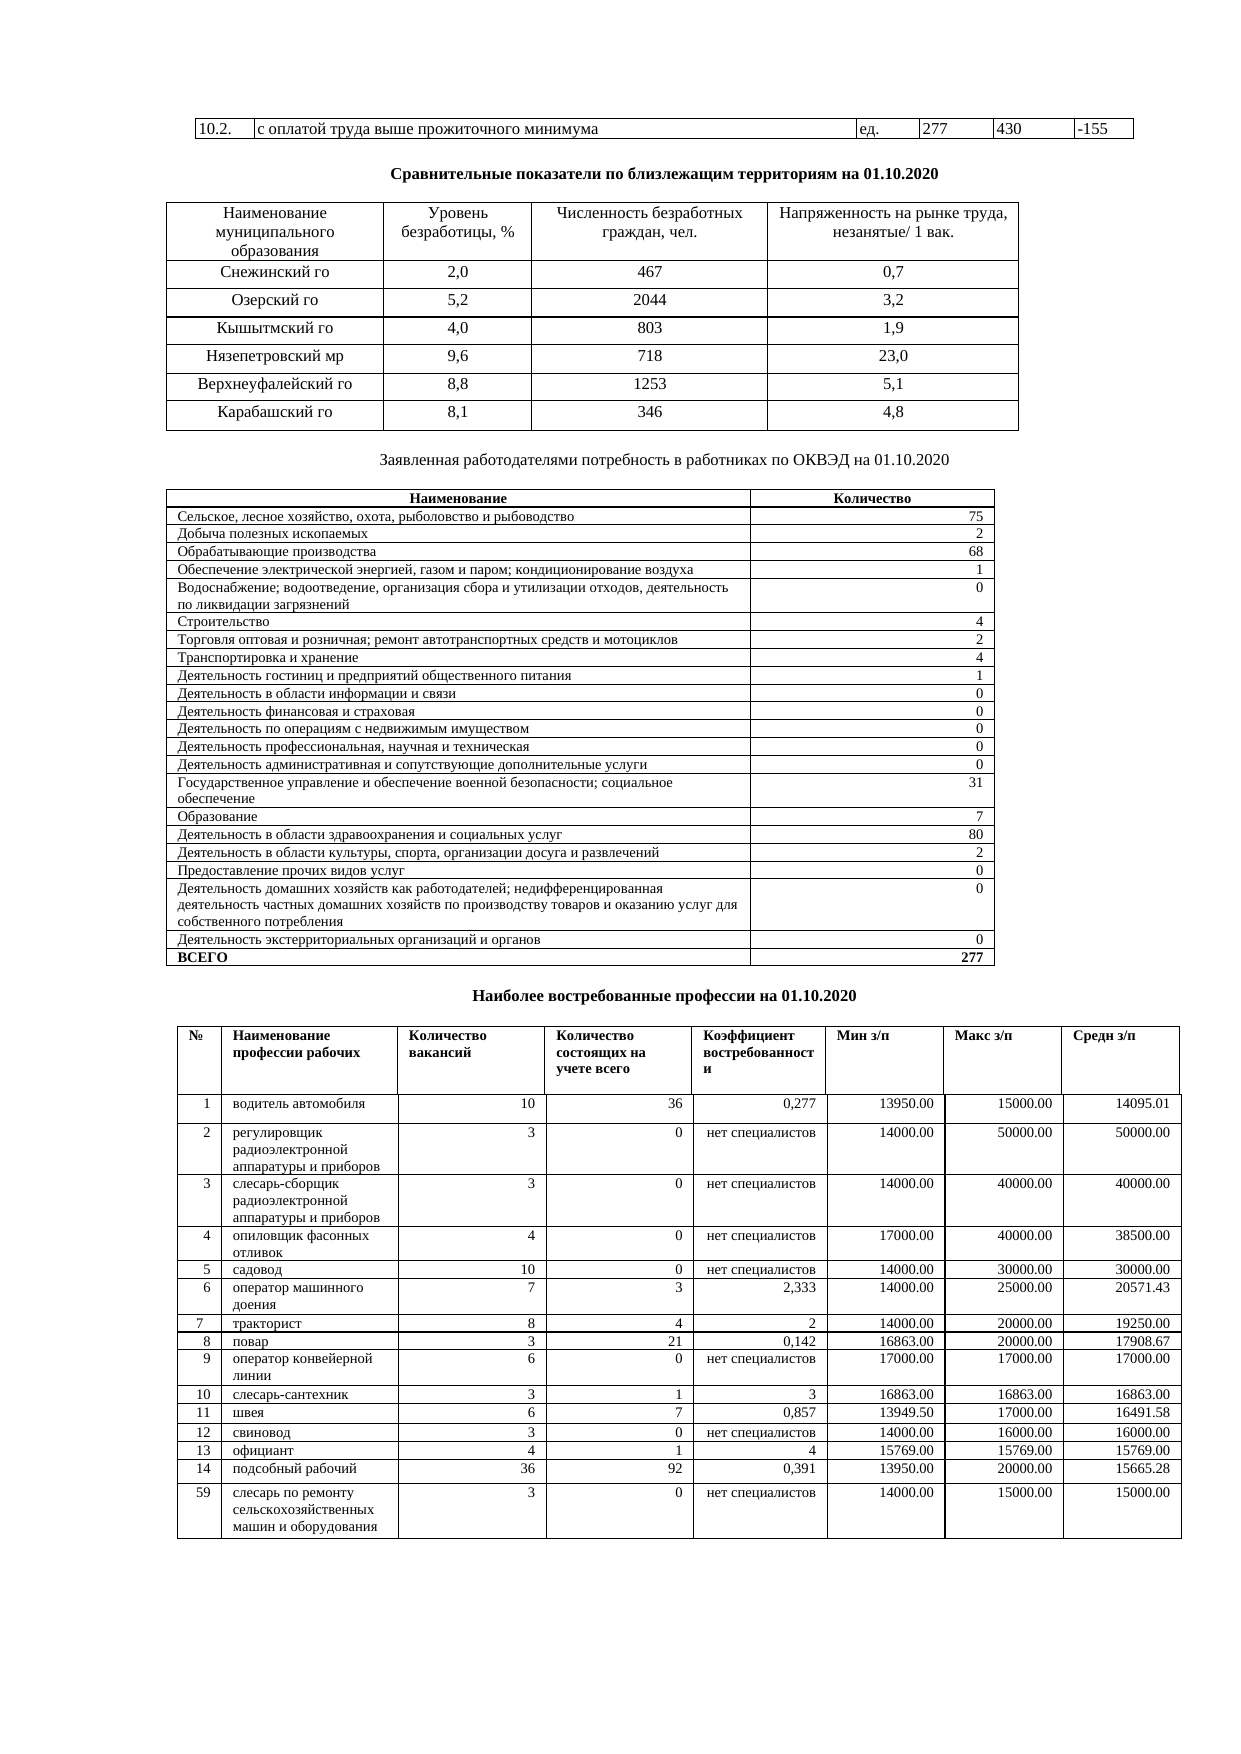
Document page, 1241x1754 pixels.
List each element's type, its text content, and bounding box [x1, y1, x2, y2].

table_cell Строительство [167, 613, 750, 630]
table_cell 3 [399, 1333, 546, 1349]
table_cell 50000.00 [946, 1124, 1063, 1174]
table_cell 4,8 [768, 401, 1018, 430]
table_cell 7 [178, 1315, 221, 1331]
table_cell 40000.00 [1064, 1175, 1181, 1226]
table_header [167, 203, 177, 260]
table_cell 2 [751, 844, 994, 861]
table_cell 718 [532, 345, 767, 372]
table_cell Образование [167, 808, 750, 825]
table_cell 0 [751, 862, 994, 878]
table_cell 10 [178, 1386, 221, 1403]
table_cell 6 [399, 1404, 546, 1423]
table_cell Кышытмский го [167, 318, 383, 344]
table_cell Карабашский го [167, 401, 383, 430]
table_cell 17908.67 [1064, 1333, 1181, 1349]
table_cell 14000.00 [828, 1124, 944, 1174]
table_cell подсобный рабочий [222, 1460, 398, 1483]
table_cell 5,2 [384, 289, 531, 316]
table_cell 7 [751, 808, 994, 825]
table_header Наименование профессии рабочих [222, 1027, 397, 1094]
table_cell 4,0 [384, 318, 531, 344]
table_cell повар [222, 1333, 398, 1349]
table_cell 36 [399, 1460, 546, 1483]
table_header Средн з/п [1062, 1027, 1179, 1094]
table_header № [178, 1027, 221, 1094]
table_cell Добыча полезных ископаемых [167, 525, 750, 542]
table_cell 20000.00 [946, 1333, 1063, 1349]
table_cell 7 [547, 1404, 693, 1423]
table_cell 2 [694, 1315, 827, 1331]
table_cell оператор машинного доения [222, 1279, 398, 1313]
table_cell 23,0 [768, 345, 1018, 372]
table_cell Государственное управление и обеспечение военной безопасности; социальное обеспечение [167, 774, 750, 807]
table_header Макс з/п [944, 1027, 1061, 1094]
table_cell 19250.00 [1064, 1315, 1181, 1331]
table_cell 15000.00 [946, 1095, 1063, 1123]
table_cell Деятельность экстерриториальных организаций и органов [167, 931, 750, 947]
table_cell 3 [178, 1175, 221, 1226]
table_cell 16863.00 [828, 1333, 944, 1349]
table_cell 10 [399, 1261, 546, 1278]
table_cell 14000.00 [828, 1279, 944, 1313]
table_cell 80 [751, 826, 994, 843]
table_header Мин з/п [826, 1027, 943, 1094]
table_cell 4 [547, 1315, 693, 1331]
table_cell 12 [178, 1424, 221, 1441]
table_cell 2044 [532, 289, 767, 316]
table_cell 16863.00 [1064, 1386, 1181, 1403]
table_cell регулировщик радиоэлектронной аппаратуры и приборов [222, 1124, 398, 1174]
table_cell 13 [178, 1442, 221, 1459]
table_cell опиловщик фасонных отливок [222, 1227, 398, 1260]
table_cell Деятельность домашних хозяйств как работодателей; недифференцированная деятельность частных домашних хозяйств по производству товаров и оказанию услуг для собственного потребления [167, 879, 750, 930]
table_cell 17000.00 [946, 1404, 1063, 1423]
table_cell 25000.00 [946, 1279, 1063, 1313]
table_cell 0 [751, 720, 994, 737]
table_cell 50000.00 [1064, 1124, 1181, 1174]
table_header Коэффициент востребованности [692, 1027, 825, 1094]
table_cell садовод [222, 1261, 398, 1278]
table_cell ВСЕГО [167, 949, 750, 965]
table_cell официант [222, 1442, 398, 1459]
table_cell Деятельность в области культуры, спорта, организации досуга и развлечений [167, 844, 750, 861]
table_cell 5,1 [768, 374, 1018, 400]
table_cell 1253 [532, 374, 767, 400]
table_cell 16000.00 [946, 1424, 1063, 1441]
table_cell 14000.00 [828, 1315, 944, 1331]
table_cell 3 [399, 1124, 546, 1174]
table_cell 14000.00 [828, 1261, 944, 1278]
table_cell 0 [751, 702, 994, 719]
table_cell 20000.00 [946, 1315, 1063, 1331]
table_cell 13949.50 [828, 1404, 944, 1423]
table_cell 0,857 [694, 1404, 827, 1423]
table_cell свиновод [222, 1424, 398, 1441]
table_cell Деятельность в области информации и связи [167, 685, 750, 701]
table_cell 3 [399, 1386, 546, 1403]
table_cell нет специалистов [694, 1261, 827, 1278]
table_cell 36 [547, 1095, 693, 1123]
table_cell 14 [178, 1460, 221, 1483]
table_cell Предоставление прочих видов услуг [167, 862, 750, 878]
table_header Численность безработных граждан, чел. [532, 203, 767, 260]
table_header Количество [751, 490, 994, 506]
table_cell 14095.01 [1064, 1095, 1181, 1123]
table_cell 277 [751, 949, 994, 965]
table_cell 8 [399, 1315, 546, 1331]
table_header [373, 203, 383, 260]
table_cell 40000.00 [946, 1175, 1063, 1226]
table_header Наименование [167, 490, 750, 506]
table_cell Торговля оптовая и розничная; ремонт автотранспортных средств и мотоциклов [167, 631, 750, 648]
table_cell 0 [751, 879, 994, 930]
table_cell 803 [532, 318, 767, 344]
text Сравнительные показатели по близлежащим территориям на 01.10.2020 [177, 163, 1152, 183]
table_cell 11 [178, 1404, 221, 1423]
table_cell швея [222, 1404, 398, 1423]
table_cell 0 [547, 1350, 693, 1385]
table_cell нет специалистов [694, 1227, 827, 1260]
table_cell Деятельность гостиниц и предприятий общественного питания [167, 667, 750, 683]
table_cell 16863.00 [828, 1386, 944, 1403]
table_cell 0 [751, 579, 994, 612]
table_cell 30000.00 [1064, 1261, 1181, 1278]
table_cell 38500.00 [1064, 1227, 1181, 1260]
table_cell 2,0 [384, 261, 531, 288]
table_cell Транспортировка и хранение [167, 649, 750, 666]
table_cell 15000.00 [946, 1484, 1063, 1537]
table_cell 16000.00 [1064, 1424, 1181, 1441]
table_cell Деятельность профессиональная, научная и техническая [167, 738, 750, 755]
table_cell 15769.00 [946, 1442, 1063, 1459]
table_cell 17000.00 [828, 1227, 944, 1260]
table_cell 8,1 [384, 401, 531, 430]
table_cell 0 [547, 1227, 693, 1260]
table_cell нет специалистов [694, 1350, 827, 1385]
table_cell 0,391 [694, 1460, 827, 1483]
table_cell 59 [178, 1484, 221, 1537]
table_cell 0,7 [768, 261, 1018, 288]
table_cell 16863.00 [946, 1386, 1063, 1403]
table_cell 0 [547, 1124, 693, 1174]
table_cell 6 [178, 1279, 221, 1313]
table_cell 0 [547, 1424, 693, 1441]
table_cell 2 [178, 1124, 221, 1174]
table_cell 0 [751, 756, 994, 772]
table_cell 31 [751, 774, 994, 807]
table_cell слесарь по ремонту сельскохозяйственных машин и оборудования [222, 1484, 398, 1537]
table_cell 4 [751, 649, 994, 666]
table_cell 16491.58 [1064, 1404, 1181, 1423]
table_cell 3 [399, 1484, 546, 1537]
table_cell 15769.00 [828, 1442, 944, 1459]
table_cell Снежинский го [167, 261, 383, 288]
table_cell Деятельность по операциям с недвижимым имуществом [167, 720, 750, 737]
table_cell 15000.00 [1064, 1484, 1181, 1537]
table_cell нет специалистов [694, 1424, 827, 1441]
table_cell 4 [178, 1227, 221, 1260]
table_header Напряженность на рынке труда, незанятые/ 1 вак. [768, 203, 1018, 260]
table_cell 14000.00 [828, 1424, 944, 1441]
table_header Количество вакансий [398, 1027, 544, 1094]
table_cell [255, 119, 856, 138]
table_cell нет специалистов [694, 1175, 827, 1226]
table_cell 10 [399, 1095, 546, 1123]
table_cell 0 [751, 685, 994, 701]
table_cell 1 [751, 667, 994, 683]
text Заявленная работодателями потребность в работниках по ОКВЭД на 01.10.2020 [177, 450, 1152, 469]
table_cell Водоснабжение; водоотведение, организация сбора и утилизации отходов, деятельность по ликвидации загрязнений [167, 579, 750, 612]
table_cell 6 [399, 1350, 546, 1385]
table_cell 68 [751, 543, 994, 560]
table_cell 0,142 [694, 1333, 827, 1349]
table_cell 5 [178, 1261, 221, 1278]
text Наиболее востребованные профессии на 01.10.2020 [177, 986, 1152, 1005]
table_cell 9 [178, 1350, 221, 1385]
table_cell Сельское, лесное хозяйство, охота, рыболовство и рыбоводство [167, 508, 750, 524]
table_cell 8,8 [384, 374, 531, 400]
table_cell 1 [547, 1386, 693, 1403]
table_cell Деятельность административная и сопутствующие дополнительные услуги [167, 756, 750, 772]
table_cell 3 [547, 1279, 693, 1313]
table_cell 0,277 [694, 1095, 827, 1123]
table_cell 30000.00 [946, 1261, 1063, 1278]
table_cell 4 [399, 1442, 546, 1459]
table_cell 346 [532, 401, 767, 430]
table_cell нет специалистов [694, 1124, 827, 1174]
table_cell 21 [547, 1333, 693, 1349]
table_cell 92 [547, 1460, 693, 1483]
table_cell 15665.28 [1064, 1460, 1181, 1483]
table_cell 75 [751, 508, 994, 524]
table_cell Деятельность в области здравоохранения и социальных услуг [167, 826, 750, 843]
table_cell Деятельность финансовая и страховая [167, 702, 750, 719]
table_cell 1,9 [768, 318, 1018, 344]
table_cell 17000.00 [1064, 1350, 1181, 1385]
table_cell оператор конвейерной линии [222, 1350, 398, 1385]
table_cell 4 [399, 1227, 546, 1260]
table_cell 0 [751, 738, 994, 755]
table_cell Нязепетровский мр [167, 345, 383, 372]
table_cell 40000.00 [946, 1227, 1063, 1260]
table_cell 14000.00 [828, 1484, 944, 1537]
table_cell 15769.00 [1064, 1442, 1181, 1459]
table_cell 1 [178, 1095, 221, 1123]
table_cell 3,2 [768, 289, 1018, 316]
table_cell Верхнеуфалейский го [167, 374, 383, 400]
table_cell 3 [399, 1424, 546, 1441]
table_cell слесарь-сборщик радиоэлектронной аппаратуры и приборов [222, 1175, 398, 1226]
table_cell водитель автомобиля [222, 1095, 398, 1123]
table_cell 0 [547, 1175, 693, 1226]
table_cell ед. ед. ед. [857, 119, 919, 138]
table_cell 20571.43 [1064, 1279, 1181, 1313]
table_cell Обеспечение электрической энергией, газом и паром; кондиционирование воздуха [167, 561, 750, 578]
table_cell 7 [399, 1279, 546, 1313]
table_cell Обрабатывающие производства [167, 543, 750, 560]
table_cell 4 [694, 1442, 827, 1459]
table_cell 2 [751, 631, 994, 648]
table_cell 0 [547, 1261, 693, 1278]
table_cell нет специалистов [694, 1484, 827, 1537]
table_cell 0 [751, 931, 994, 947]
table_cell слесарь-сантехник [222, 1386, 398, 1403]
table_cell 8 [178, 1333, 221, 1349]
table_cell 2 [751, 525, 994, 542]
table_header Уровень безработицы, % [384, 203, 531, 260]
table_cell 4 [751, 613, 994, 630]
table_cell 13950.00 [828, 1095, 944, 1123]
table_cell 2,333 [694, 1279, 827, 1313]
table_cell 3 [694, 1386, 827, 1403]
table_cell 17000.00 [828, 1350, 944, 1385]
table_cell 3 [399, 1175, 546, 1226]
table_cell 17000.00 [946, 1350, 1063, 1385]
table_cell тракторист [222, 1315, 398, 1331]
table_cell 13950.00 [828, 1460, 944, 1483]
table_cell 1 [751, 561, 994, 578]
table_cell 9,6 [384, 345, 531, 372]
table_cell 467 [532, 261, 767, 288]
table_cell 0 [547, 1484, 693, 1537]
table_header Количество состоящих на учете всего [545, 1027, 691, 1094]
table_cell 14000.00 [828, 1175, 944, 1226]
table_cell 20000.00 [946, 1460, 1063, 1483]
table_cell 10. 10.1. 10.2. [196, 119, 254, 138]
table_cell 1 [547, 1442, 693, 1459]
table_cell Озерский го [167, 289, 383, 316]
